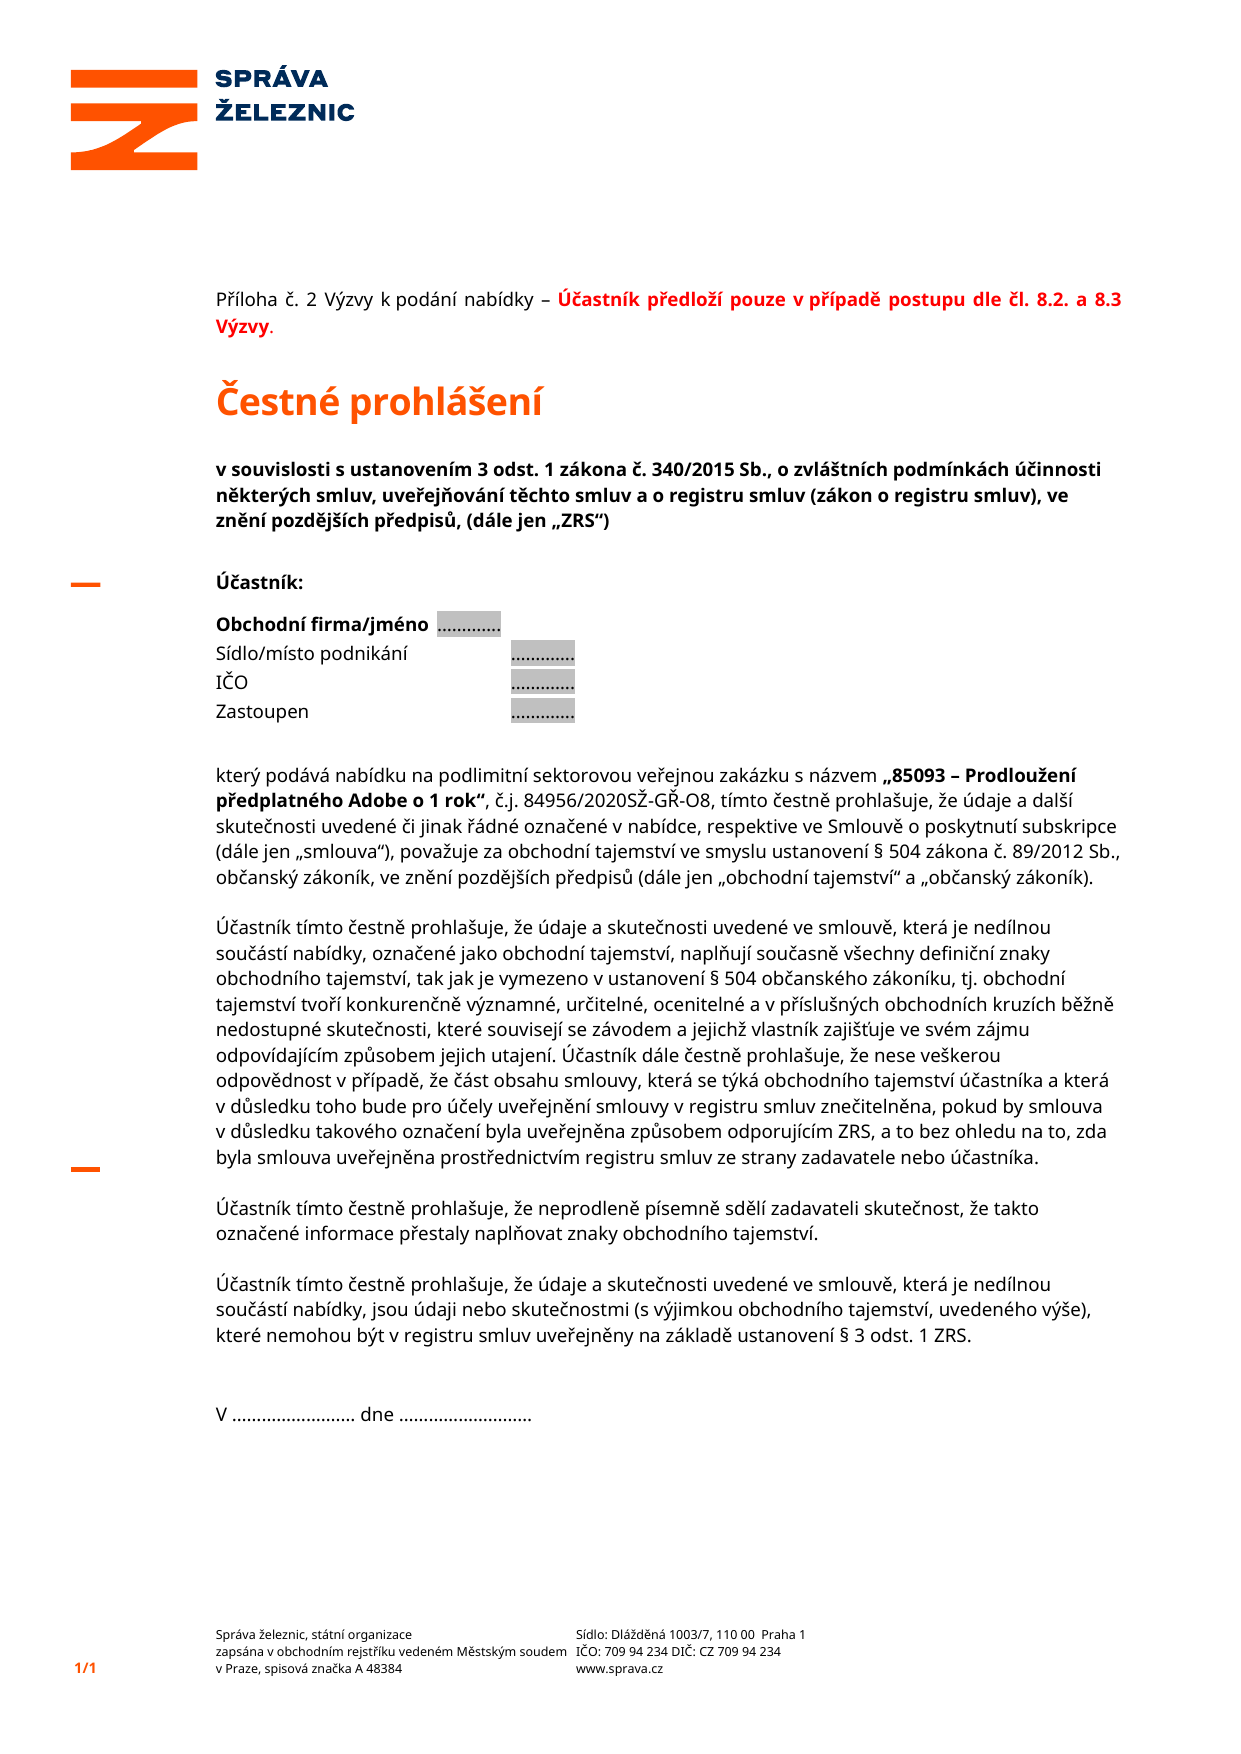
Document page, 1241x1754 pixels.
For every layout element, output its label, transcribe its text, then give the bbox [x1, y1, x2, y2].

text Zastoupen …………. [216, 695, 1122, 724]
text který podává nabídku na podlimitní sektorovou veřejnou zakázku s názvem „85093 – Prodloužení předplatného Adobe o 1 rok“, č.j. 84956/2020SŽ-GŘ-O8, tímto čestně prohlašuje, že údaje a další skutečnosti uvedené či jinak řádné označené v nabídce, respektive ve Smlouvě o poskytnutí subskripce (dále jen „smlouva“), považuje za obchodní tajemství ve smyslu ustanovení § 504 zákona č. 89/2012 Sb., občanský zákoník, ve znění pozdějších předpisů (dále jen „obchodní tajemství“ a „občanský zákoník). [216, 762, 1122, 889]
text v souvislosti s ustanovením 3 odst. 1 zákona č. 340/2015 Sb., o zvláštních podmínkách účinnosti některých smluv, uveřejňování těchto smluv a o registru smluv (zákon o registru smluv), ve znění pozdějších předpisů, (dále jen „ZRS“) [216, 456, 1122, 533]
text Příloha č. 2 Výzvy k podání nabídky – Účastník předloží pouze v případě postupu dle čl. 8.2. a 8.3 Výzvy. [216, 286, 1122, 339]
text Účastník tímto čestně prohlašuje, že údaje a skutečnosti uvedené ve smlouvě, která je nedílnou součástí nabídky, označené jako obchodní tajemství, naplňují současně všechny definiční znaky obchodního tajemství, tak jak je vymezeno v ustanovení § 504 občanského zákoníku, tj. obchodní tajemství tvoří konkurenčně významné, určitelné, ocenitelné a v příslušných obchodních kruzích běžně nedostupné skutečnosti, které souvisejí se závodem a jejichž vlastník zajišťuje ve svém zájmu odpovídajícím způsobem jejich utajení. Účastník dále čestně prohlašuje, že nese veškerou odpovědnost v případě, že část obsahu smlouvy, která se týká obchodního tajemství účastníka a která v důsledku toho bude pro účely uveřejnění smlouvy v registru smluv znečitelněna, pokud by smlouva v důsledku takového označení byla uveřejněna způsobem odporujícím ZRS, a to bez ohledu na to, zda byla smlouva uveřejněna prostřednictvím registru smluv ze strany zadavatele nebo účastníka. [216, 914, 1122, 1170]
text Účastník tímto čestně prohlašuje, že neprodleně písemně sdělí zadavateli skutečnost, že takto označené informace přestaly naplňovat znaky obchodního tajemství. [216, 1195, 1122, 1246]
text V ………………….… dne ……………………… [216, 1398, 1121, 1427]
text Účastník: [216, 565, 1122, 596]
text Sídlo/místo podnikání …………. [216, 637, 1122, 666]
text Účastník tímto čestně prohlašuje, že údaje a skutečnosti uvedené ve smlouvě, která je nedílnou součástí nabídky, jsou údaji nebo skutečnostmi (s výjimkou obchodního tajemství, uvedeného výše), které nemohou být v registru smluv uveřejněny na základě ustanovení § 3 odst. 1 ZRS. [216, 1271, 1122, 1347]
text IČO …………. [216, 666, 1122, 695]
text Obchodní firma/jméno …………. [216, 608, 1122, 637]
subtitle Čestné prohlášení [216, 375, 1122, 426]
